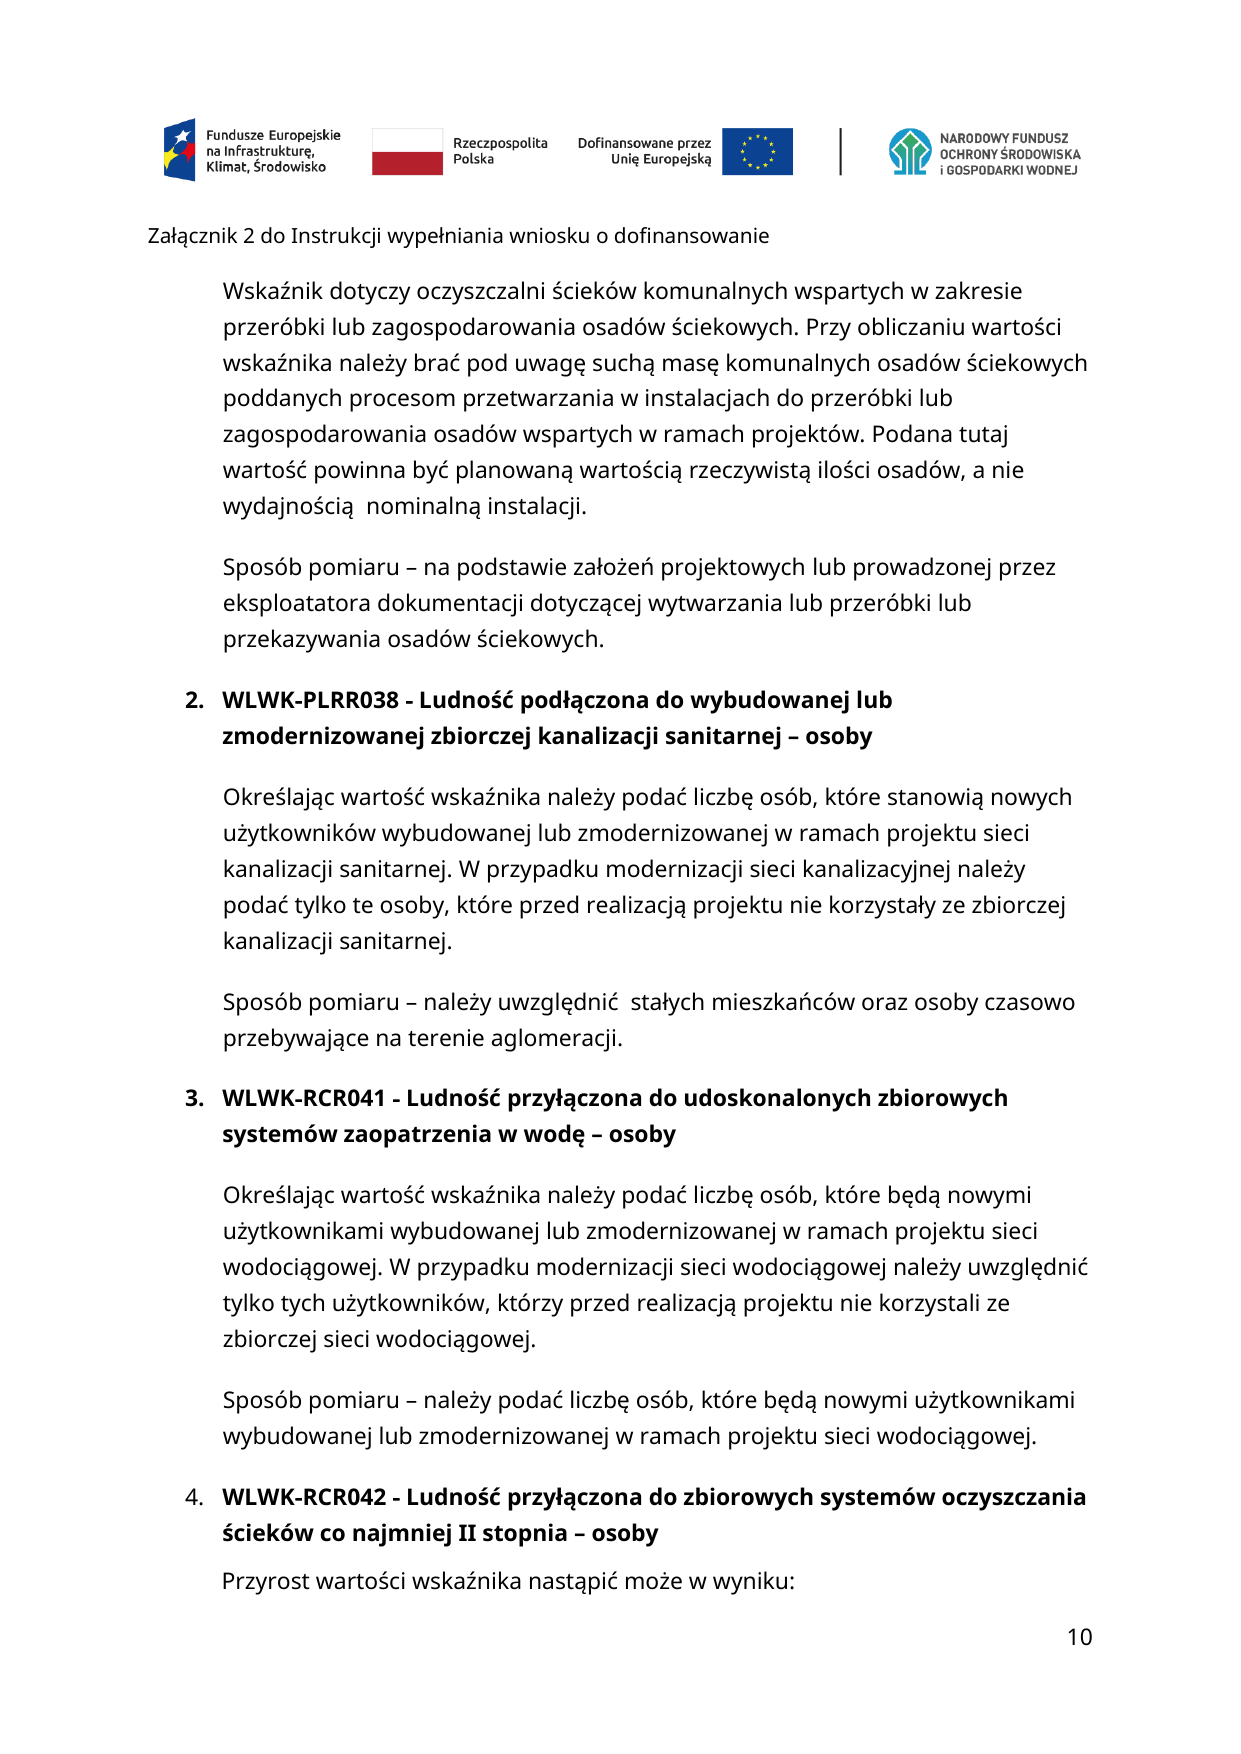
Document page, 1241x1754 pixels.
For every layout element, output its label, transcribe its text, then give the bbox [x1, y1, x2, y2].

text Przyrost wartości wskaźnika nastąpić może w wyniku: [148, 1565, 1093, 1596]
list Sposób pomiaru – na podstawie założeń projektowych lub prowadzonej przez eksploatatora dokumentacji dotyczącej wytwarzania lub przeróbki lub przekazywania osadów ściekowych. [223, 551, 1093, 654]
list Sposób pomiaru – należy podać liczbę osób, które będą nowymi użytkownikami wybudowanej lub zmodernizowanej w ramach projektu sieci wodociągowej. [223, 1384, 1093, 1451]
list Określając wartość wskaźnika należy podać liczbę osób, które stanowią nowych użytkowników wybudowanej lub zmodernizowanej w ramach projektu sieci kanalizacji sanitarnej. W przypadku modernizacji sieci kanalizacyjnej należy podać tylko te osoby, które przed realizacją projektu nie korzystały ze zbiorczej kanalizacji sanitarnej. [223, 781, 1093, 956]
list Wskaźnik dotyczy oczyszczalni ścieków komunalnych wspartych w zakresie przeróbki lub zagospodarowania osadów ściekowych. Przy obliczaniu wartości wskaźnika należy brać pod uwagę suchą masę komunalnych osadów ściekowych poddanych procesom przetwarzania w instalacjach do przeróbki lub zagospodarowania osadów wspartych w ramach projektów. Podana tutaj wartość powinna być planowaną wartością rzeczywistą ilości osadów, a nie wydajnością nominalną instalacji. [223, 274, 1093, 521]
list Sposób pomiaru – należy uwzględnić stałych mieszkańców oraz osoby czasowo przebywające na terenie aglomeracji. [223, 986, 1093, 1053]
picture [147, 102, 1093, 197]
list Określając wartość wskaźnika należy podać liczbę osób, które będą nowymi użytkownikami wybudowanej lub zmodernizowanej w ramach projektu sieci wodociągowej. W przypadku modernizacji sieci wodociągowej należy uwzględnić tylko tych użytkowników, którzy przed realizacją projektu nie korzystali ze zbiorczej sieci wodociągowej. [223, 1179, 1093, 1354]
list WLWK‐RCR042 ‐ Ludność przyłączona do zbiorowych systemów oczyszczania ścieków co najmniej II stopnia – osoby [185, 1481, 1093, 1548]
list WLWK‐RCR041 ‐ Ludność przyłączona do udoskonalonych zbiorowych systemów zaopatrzenia w wodę – osoby [185, 1082, 1093, 1149]
list WLWK‐PLRR038 ‐ Ludność podłączona do wybudowanej lub zmodernizowanej zbiorczej kanalizacji sanitarnej – osoby [185, 684, 1093, 751]
